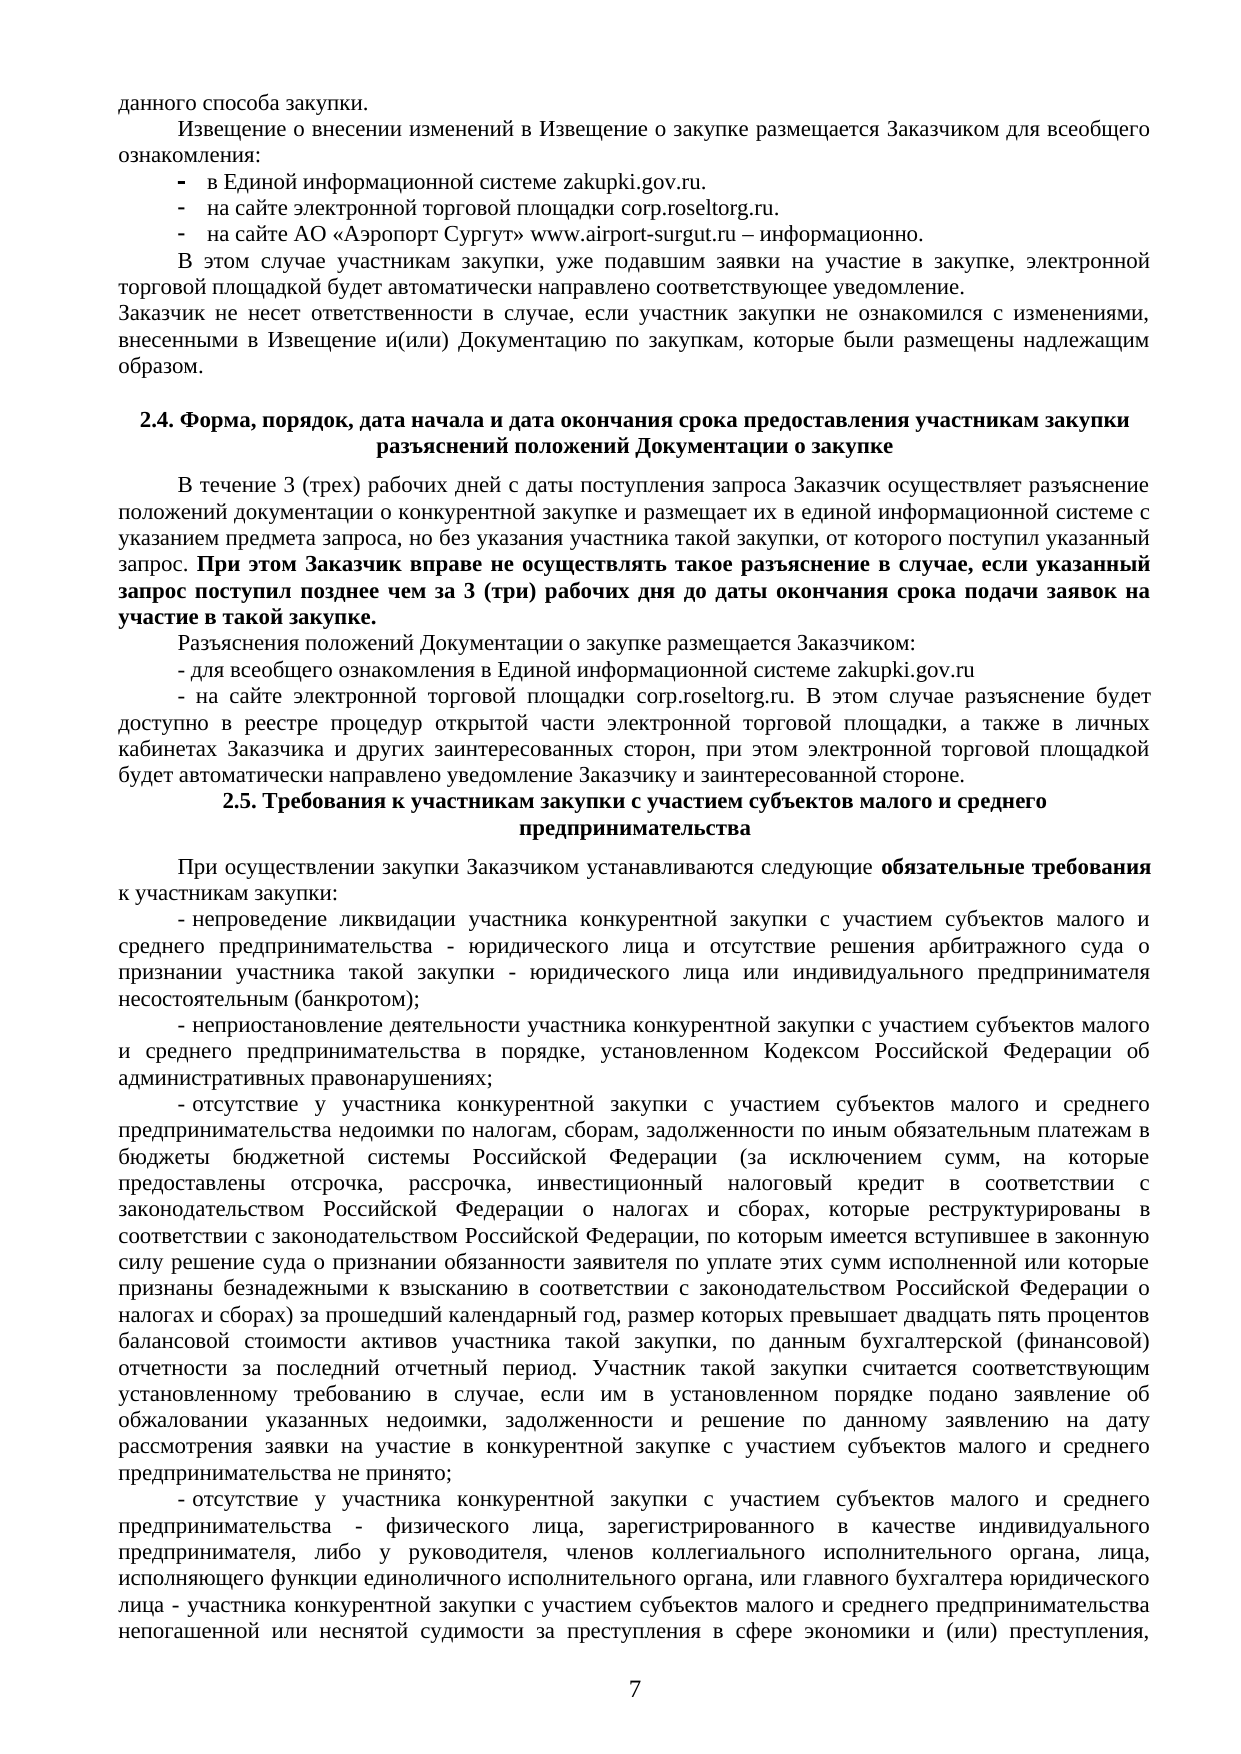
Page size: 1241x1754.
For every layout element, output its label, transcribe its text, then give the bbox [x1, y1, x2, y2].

text Заказчик не несет ответственности в случае, если участник закупки не ознакомился с изменениями, внесенными в Извещение и(или) Документацию по закупкам, которые были размещены надлежащим образом. [118, 299, 1152, 378]
text 2.5. Требования к участникам закупки с участием субъектов малого и среднего предпринимательства [118, 788, 1152, 840]
text 2.4. Форма, порядок, дата начала и дата окончания срока предоставления участникам закупки разъяснений положений Документации о закупке [118, 406, 1152, 459]
list отсутствие у участника конкурентной закупки с участием субъектов малого и среднего предпринимательства недоимки по налогам, сборам, задолженности по иным обязательным платежам в бюджеты бюджетной системы Российской Федерации (за исключением сумм, на которые предоставлены отсрочка, рассрочка, инвестиционный налоговый кредит в соответствии с законодательством Российской Федерации о налогах и сборах, которые реструктурированы в соответствии с законодательством Российской Федерации, по которым имеется вступившее в законную силу решение суда о признании обязанности заявителя по уплате этих сумм исполненной или которые признаны безнадежными к взысканию в соответствии с законодательством Российской Федерации о налогах и сборах) за прошедший календарный год, размер которых превышает двадцать пять процентов балансовой стоимости активов участника такой закупки, по данным бухгалтерской (финансовой) отчетности за последний отчетный период. Участник такой закупки считается соответствующим установленному требованию в случае, если им в установленном порядке подано заявление об обжаловании указанных недоимки, задолженности и решение по данному заявлению на дату рассмотрения заявки на участие в конкурентной закупке с участием субъектов малого и среднего предпринимательства не принято; [118, 1090, 1152, 1485]
text - для всеобщего ознакомления в Единой информационной системе zakupki.gov.ru [118, 656, 1152, 682]
text В этом случае участникам закупки, уже подавшим заявки на участие в закупке, электронной торговой площадкой будет автоматически направлено соответствующее уведомление. [118, 247, 1152, 299]
list на сайте АО «Аэропорт Сургут» www.airport-surgut.ru – информационно. [118, 220, 1152, 247]
text Разъяснения положений Документации о закупке размещается Заказчиком: [118, 629, 1152, 656]
list неприостановление деятельности участника конкурентной закупки с участием субъектов малого и среднего предпринимательства в порядке, установленном Кодексом Российской Федерации об административных правонарушениях; [118, 1011, 1152, 1090]
list в Единой информационной системе zakupki.gov.ru. [118, 168, 1152, 194]
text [118, 89, 1152, 115]
text Извещение о внесении изменений в Извещение о закупке размещается Заказчиком для всеобщего ознакомления: [118, 115, 1152, 168]
list непроведение ликвидации участника конкурентной закупки с участием субъектов малого и среднего предпринимательства - юридического лица и отсутствие решения арбитражного суда о признании участника такой закупки - юридического лица или индивидуального предпринимателя несостоятельным (банкротом); [118, 906, 1152, 1011]
list При осуществлении закупки Заказчиком устанавливаются следующие обязательные требования к участникам закупки: [118, 853, 1152, 906]
text В течение 3 (трех) рабочих дней с даты поступления запроса Заказчик осуществляет разъяснение положений документации о конкурентной закупке и размещает их в единой информационной системе с указанием предмета запроса, но без указания участника такой закупки, от которого поступил указанный запрос. При этом Заказчик вправе не осуществлять такое разъяснение в случае, если указанный запрос поступил позднее чем за 3 (три) рабочих дня до даты окончания срока подачи заявок на участие в такой закупке. [118, 471, 1152, 629]
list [118, 1485, 1152, 1643]
text - на сайте электронной торговой площадки corp.roseltorg.ru. В этом случае разъяснение будет доступно в реестре процедур открытой части электронной торговой площадки, а также в личных кабинетах Заказчика и других заинтересованных сторон, при этом электронной торговой площадкой будет автоматически направлено уведомление Заказчику и заинтересованной стороне. [118, 682, 1152, 788]
list на сайте электронной торговой площадки corp.roseltorg.ru. [118, 194, 1152, 220]
